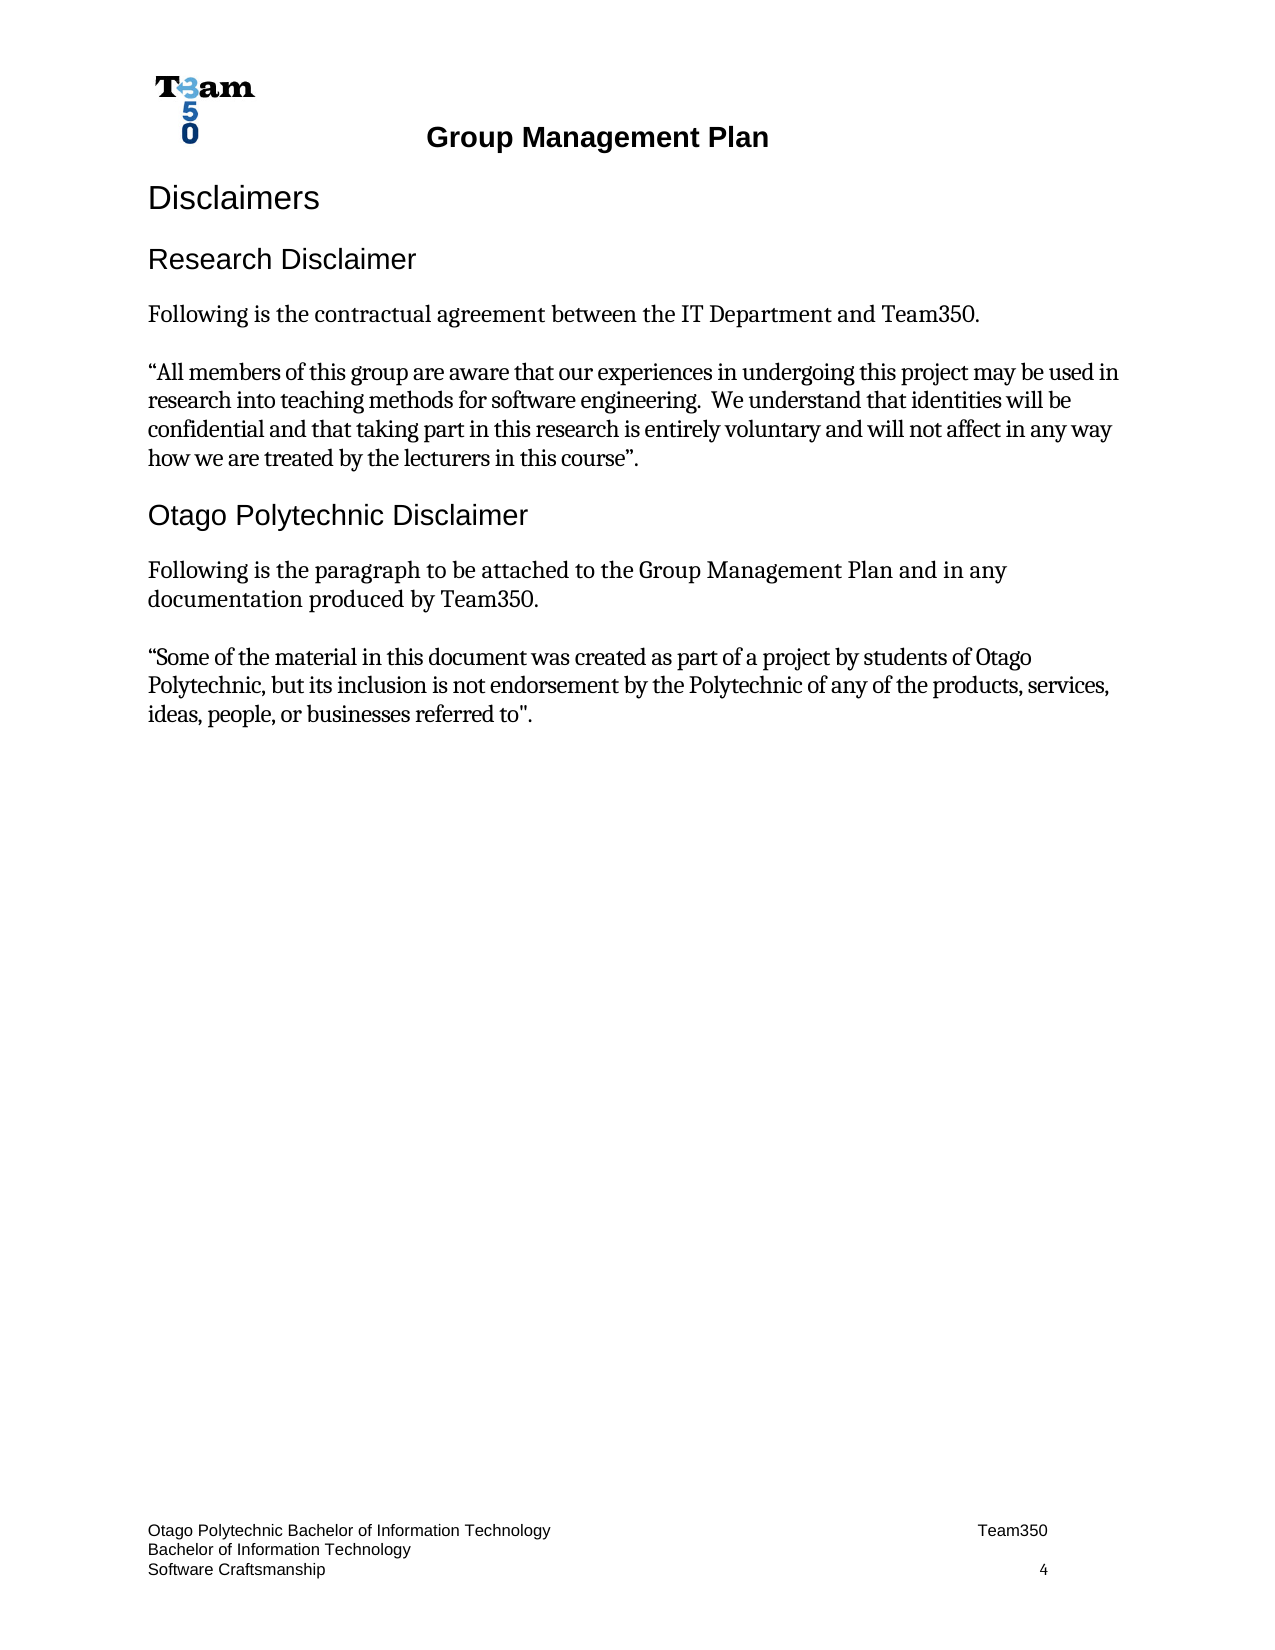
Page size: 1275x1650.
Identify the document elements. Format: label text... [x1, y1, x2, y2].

picture [147, 70, 258, 147]
text Following is the paragraph to be attached to the Group Management Plan and in any documentation produced by Team350. [148, 556, 1127, 614]
text “All members of this group are aware that our experiences in undergoing this project may be used in research into teaching methods for software engineering. We understand that identities will be confidential and that taking part in this research is entirely voluntary and will not affect in any way how we are treated by the lecturers in this course”. [148, 358, 1127, 473]
text Disclaimers [148, 178, 1127, 217]
text Research Disclaimer [148, 242, 1127, 275]
text Following is the contractual agreement between the IT Department and Team350. [148, 300, 1127, 329]
text Otago Polytechnic Disclaimer [148, 498, 1127, 531]
text “Some of the material in this document was created as part of a project by students of Otago Polytechnic, but its inclusion is not endorsement by the Polytechnic of any of the products, services, ideas, people, or businesses referred to". [148, 642, 1127, 729]
